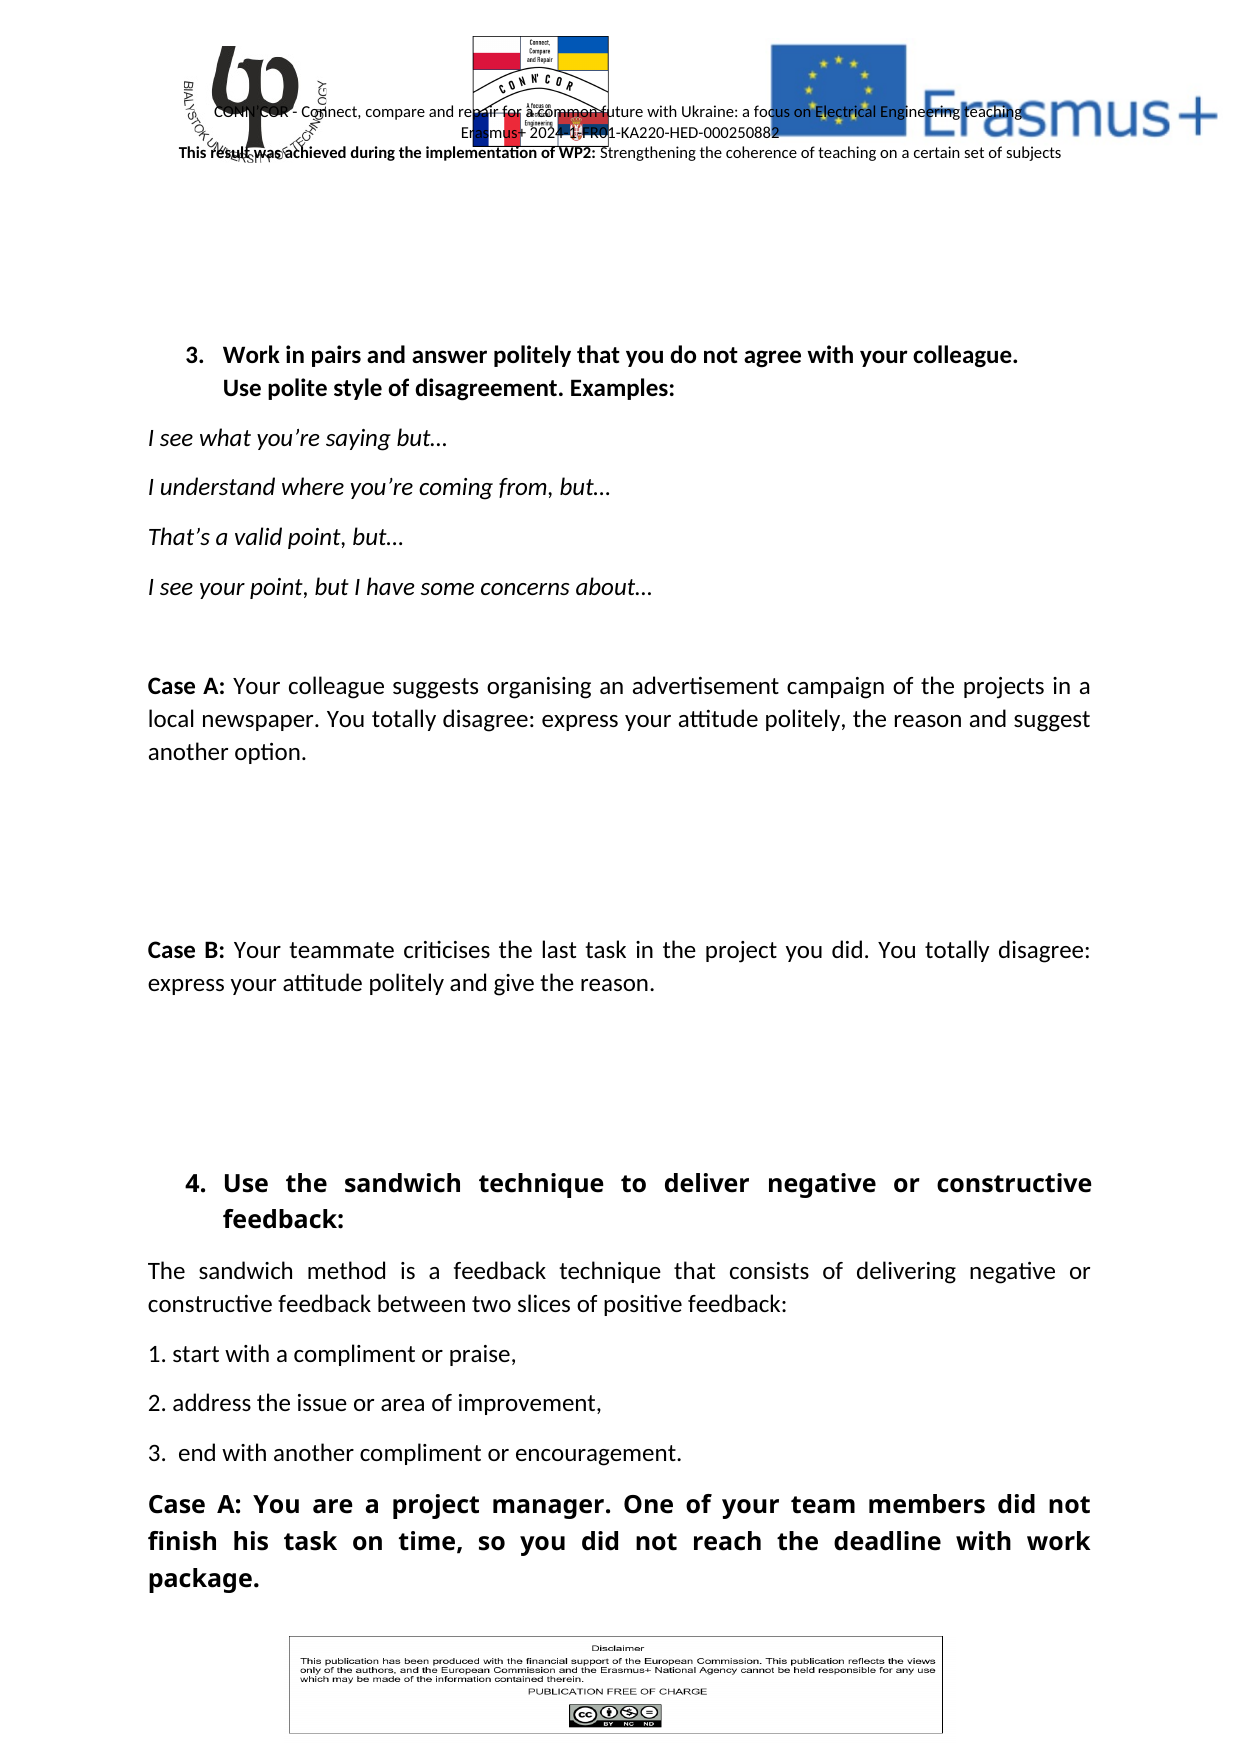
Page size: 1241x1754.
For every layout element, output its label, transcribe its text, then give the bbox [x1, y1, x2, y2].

text 2. address the issue or area of improvement, [148, 1388, 1093, 1418]
text I understand where you’re coming from, but… [148, 472, 1093, 502]
text That’s a valid point, but… [148, 521, 1093, 552]
picture [472, 36, 609, 147]
text 3. end with another compliment or encouragement. [148, 1437, 1093, 1468]
list Use the sandwich technique to deliver negative or constructive feedback: [185, 1165, 1093, 1236]
text Case A: Your colleague suggests organising an advertisement campaign of the projects in a local newspaper. You totally disagree: express your attitude politely, the reason and suggest another option. [148, 670, 1093, 766]
text 1. start with a compliment or praise, [148, 1338, 1093, 1368]
picture [183, 46, 327, 163]
list Use polite style of disagreement. Examples: [223, 372, 1093, 403]
text I see what you’re saying but… [148, 422, 1093, 452]
picture [765, 38, 1224, 148]
text The sandwich method is a feedback technique that consists of delivering negative or constructive feedback between two slices of positive feedback: [148, 1256, 1093, 1319]
picture [283, 1635, 957, 1743]
list Work in pairs and answer politely that you do not agree with your colleague. [185, 339, 1093, 370]
text Case B: Your teammate criticises the last task in the project you did. You totally disagree: express your attitude politely and give the reason. [148, 934, 1093, 997]
text Case A: You are a project manager. One of your team members did not finish his task on time, so you did not reach the deadline with work package. [148, 1487, 1093, 1594]
text I see your point, but I have some concerns about… [148, 571, 1093, 601]
